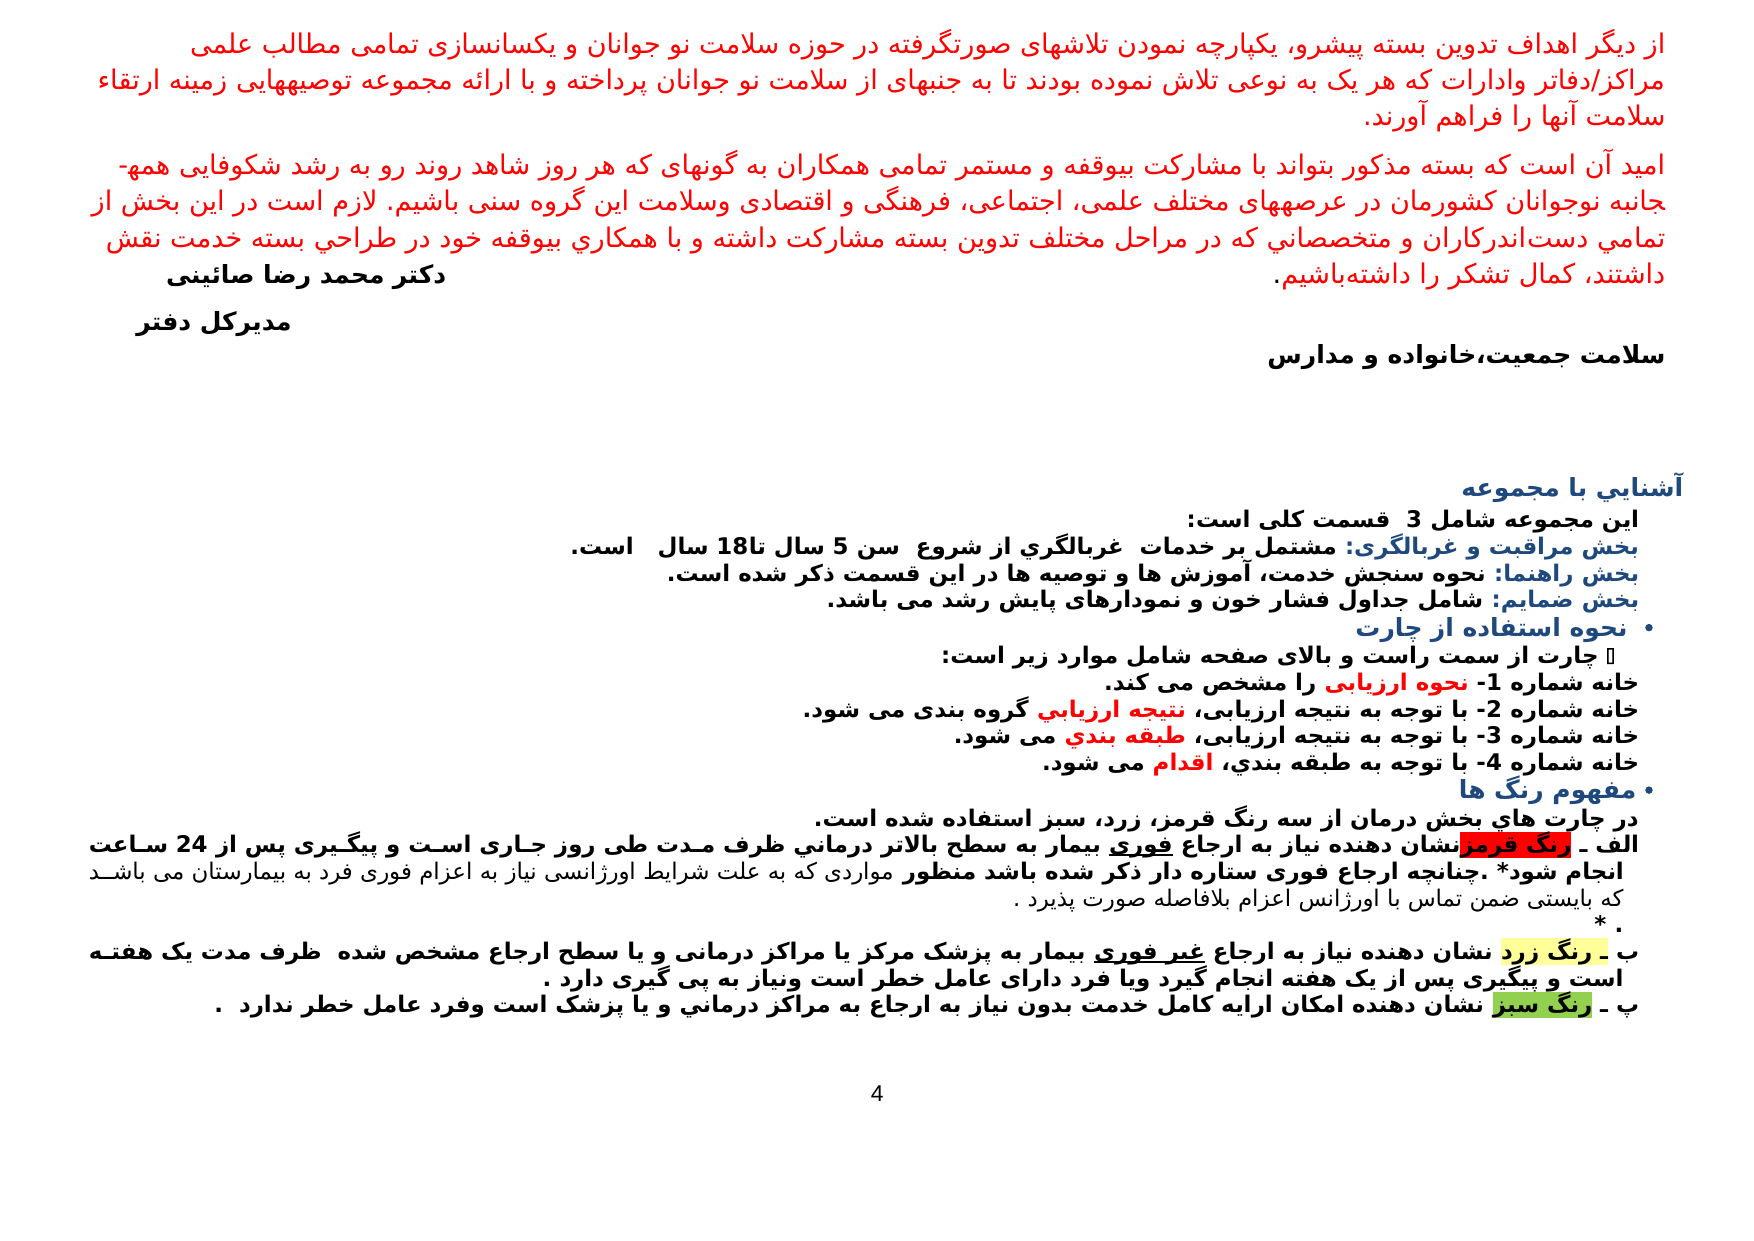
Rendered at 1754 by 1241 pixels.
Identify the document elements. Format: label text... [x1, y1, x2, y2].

text بخش مراقبت و غربالگری: مشتمل بر خدمات غربالگري از شروع سن 5 سال تا18 سال است. [88, 533, 1639, 560]
text خانه شماره 3- با توجه به نتیجه ارزیابی، طبقه بندي می شود. [88, 722, 1639, 749]
text الف ـ رنگ قرمزنشان دهنده نياز به ارجاع فوری بیمار به سطح بالاتر درماني ظرف مدت طی روز جاری است و پیگیری پس از 24 ساعت انجام شود* .چنانچه ارجاع فوری ستاره دار ذکر شده باشد منظور مواردی که به علت شرایط اورژانسی نیاز به اعزام فوری فرد به بیمارستان می باشد که بایستی ضمن تماس با اورژانس اعزام بلافاصله صورت پذیرد . [88, 832, 1639, 912]
text مفهوم رنگ ها [88, 776, 1654, 805]
text این مجموعه شامل 3 قسمت کلی است: [88, 507, 1639, 533]
text چارت از سمت راست و بالای صفحه شامل موارد زير است: [88, 642, 1639, 669]
text ب ـ رنگ زرد نشان دهنده نياز به ارجاع غير فوری بیمار به پزشک مرکز یا مراکز درمانی و یا سطح ارجاع مشخص شده ظرف مدت یک هفته است و پیگیری پس از یک هفته انجام گیرد ویا فرد دارای عامل خطر است ونیاز به پی گیری دارد . [88, 938, 1639, 992]
text بخش ضمایم: شامل جداول فشار خون و نمودارهای پایش رشد می باشد. [88, 587, 1639, 613]
text مدیرکل دفتر سلامت جمعیت،خانواده و مدارس [88, 307, 1683, 369]
text آشنايي با مجموعه [88, 473, 1683, 502]
text پ ـ رنگ سبز نشان دهنده امكان ارايه كامل خدمت بدون نياز به ارجاع به مراكز درماني و یا پزشک است وفرد عامل خطر ندارد . [88, 992, 1493, 1018]
text خانه شماره 4- با توجه به طبقه بندي، اقدام می شود. [88, 749, 1639, 776]
text . * [88, 912, 1639, 938]
text امید آن است که بسته مذکور بتواند با مشارکت بیوقفه و مستمر تمامی همکاران به گونهای که هر روز شاهد روند رو به رشد شکوفایی همهجانبه نوجوانان کشورمان در عرصههای مختلف علمی، اجتماعی، فرهنگی و اقتصادی وسلامت این گروه سنی باشیم. لازم است در این بخش از تمامي دست‌اندرکاران و متخصصاني كه در مراحل مختلف تدوين بسته مشاركت داشته و با همکاري بيوقفه خود در طراحي بسته خدمت نقش داشتند، كمال تشكر را داشته‌باشیم. دکتر محمد رضا صائینی [88, 149, 1665, 290]
text خانه شماره 1- نحوه ارزیابی را مشخص می کند. [88, 669, 1639, 696]
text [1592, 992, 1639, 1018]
text از دیگر اهداف تدوین بسته پیشرو، یکپارچه نمودن تلاشهای صورتگرفته در حوزه سلامت نو جوانان و یکسانسازی تمامی مطالب علمی مراکز/دفاتر وادارات که هر یک به نوعی تلاش نموده بودند تا به جنبهای از سلامت نو جوانان پرداخته و با ارائه مجموعه توصیههایی زمینه ارتقاء سلامت آنها را فراهم آورند. [88, 28, 1665, 132]
text بخش راهنما: نحوه سنجش خدمت، آموزش ها و توصیه ها در این قسمت ذکر شده است. [88, 560, 1639, 587]
text در چارت هاي بخش درمان از سه رنگ قرمز، زرد، سبز استفاده شده است. [88, 805, 1639, 832]
text نحوه استفاده از چارت [88, 613, 1654, 642]
text خانه شماره 2- با توجه به نتیجه ارزیابی، نتيجه ارزيابي گروه بندی می شود. [88, 696, 1639, 722]
